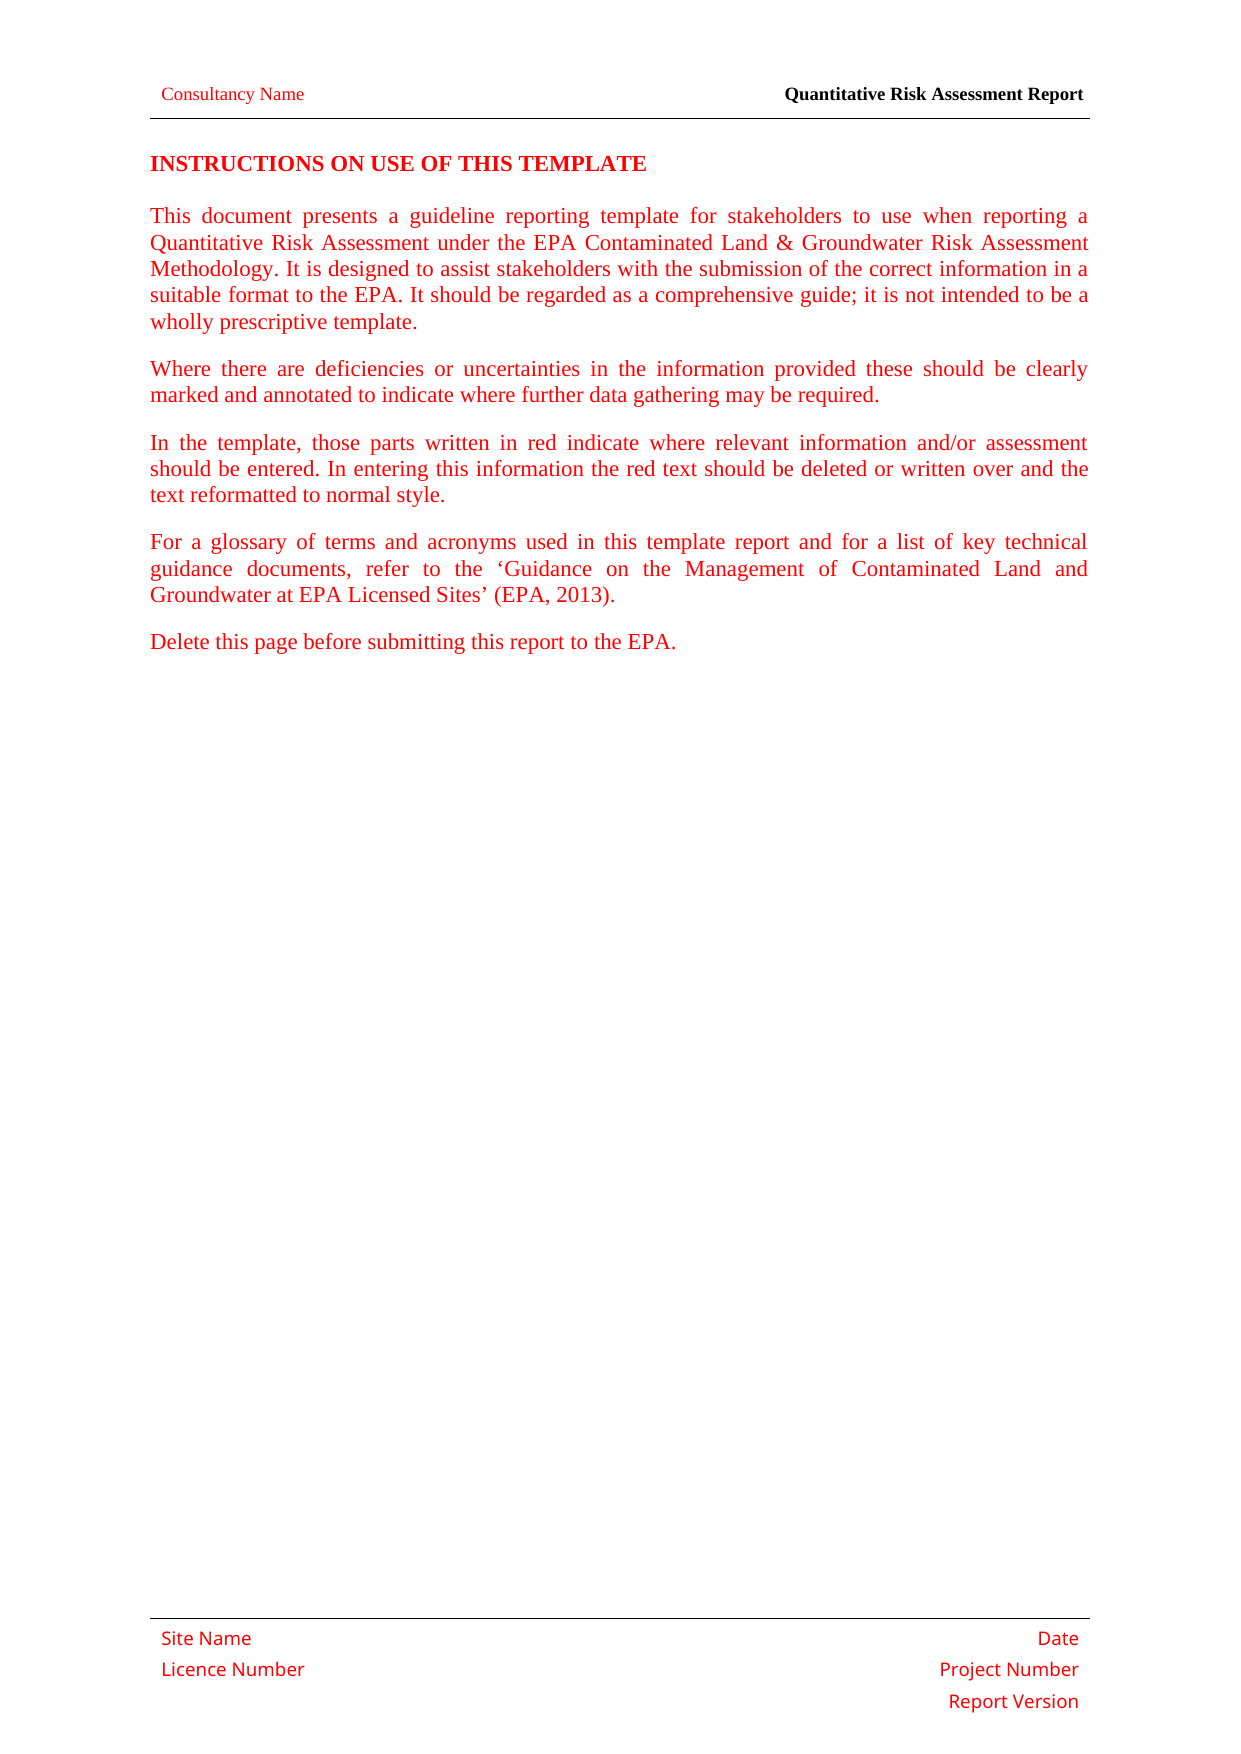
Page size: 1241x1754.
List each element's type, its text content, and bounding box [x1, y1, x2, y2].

text In the template, those parts written in red indicate where relevant information and/or assessment should be entered. In entering this information the red text should be deleted or written over and the text reformatted to normal style. [150, 428, 1090, 508]
subtitle INSTRUCTIONS on use of this template [150, 150, 1090, 176]
text This document presents a guideline reporting template for stakeholders to use when reporting a Quantitative Risk Assessment under the EPA Contaminated Land & Groundwater Risk Assessment Methodology. It is designed to assist stakeholders with the submission of the correct information in a suitable format to the EPA. It should be regarded as a comprehensive guide; it is not intended to be a wholly prescriptive template. [150, 202, 1090, 334]
text Where there are deficiencies or uncertainties in the information provided these should be clearly marked and annotated to indicate where further data gathering may be required. [150, 355, 1090, 408]
text Delete this page before submitting this report to the EPA. [150, 628, 1090, 655]
text For a glossary of terms and acronyms used in this template report and for a list of key technical guidance documents, refer to the ‘Guidance on the Management of Contaminated Land and Groundwater at EPA Licensed Sites’ (EPA, 2013). [150, 528, 1090, 607]
